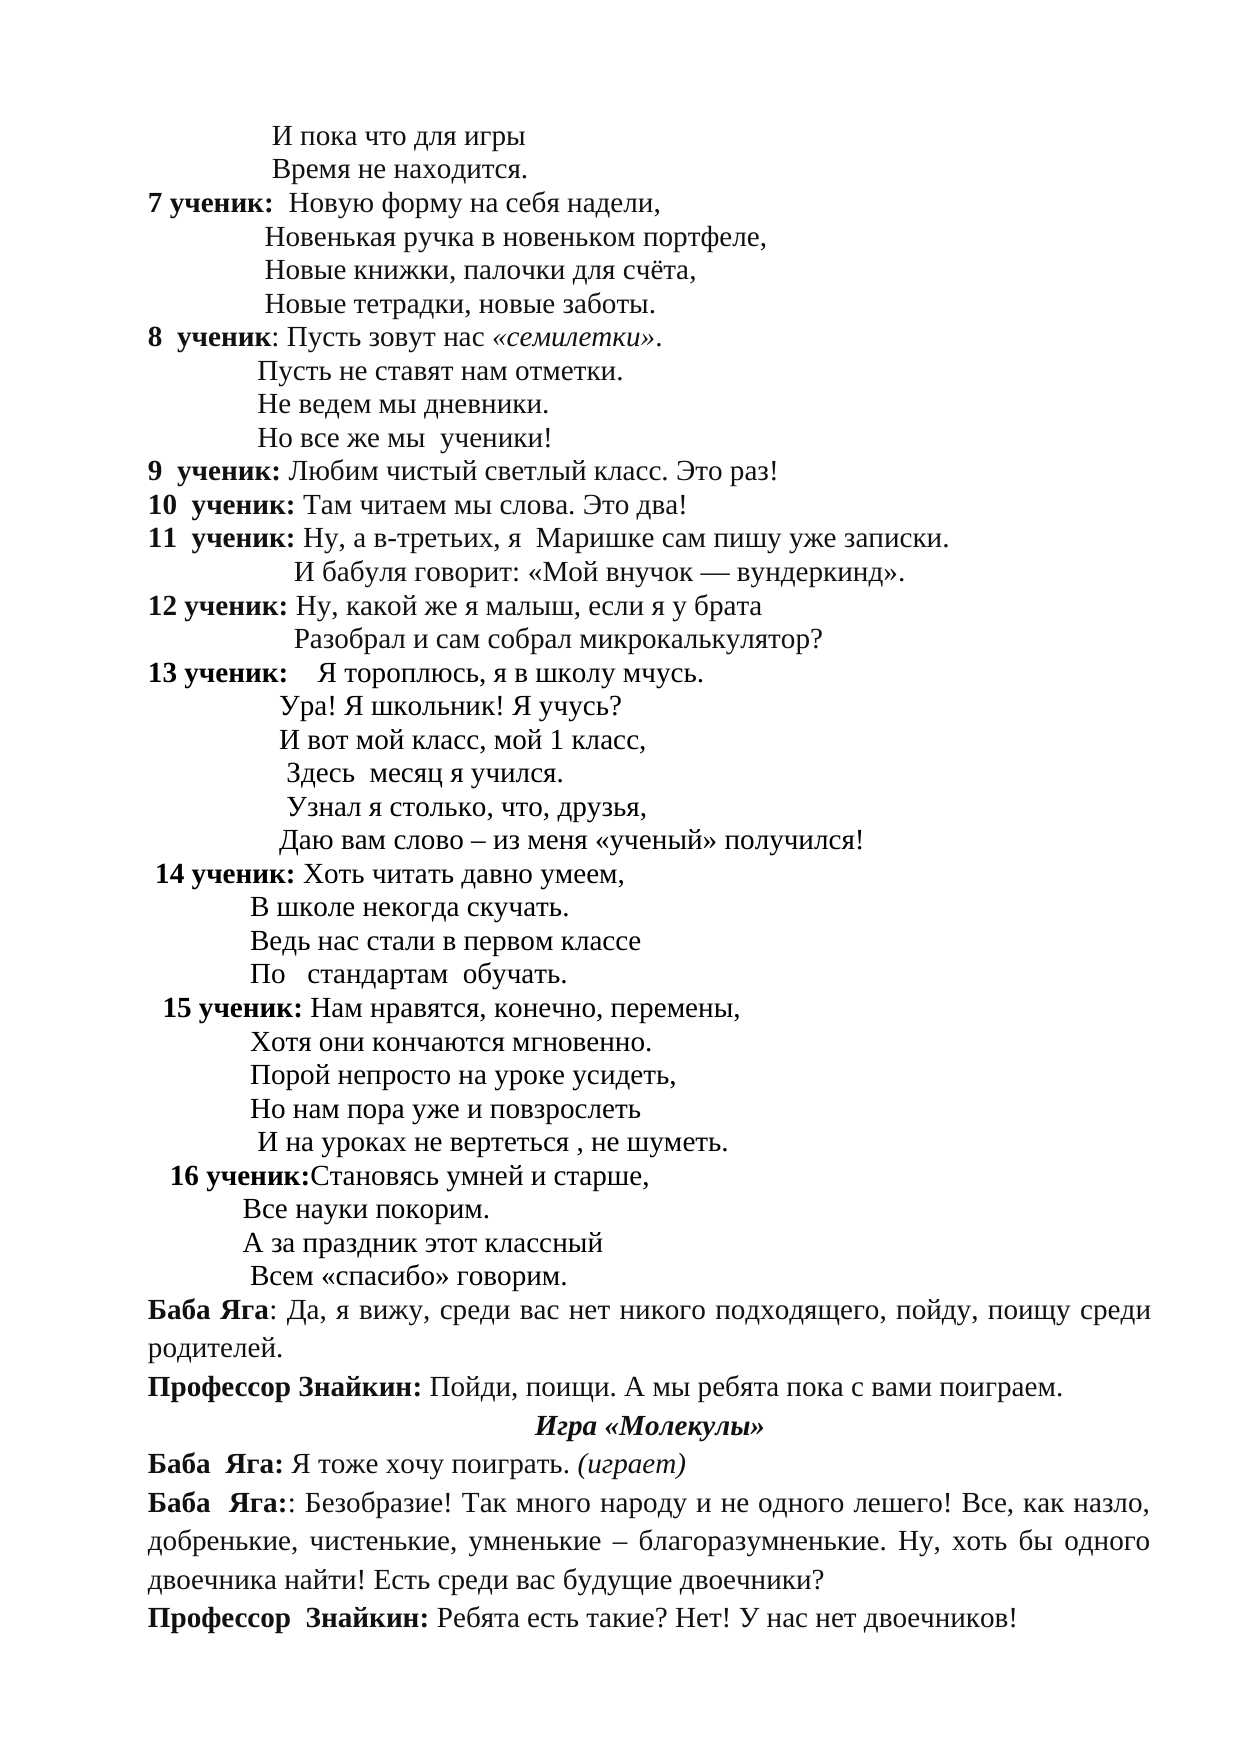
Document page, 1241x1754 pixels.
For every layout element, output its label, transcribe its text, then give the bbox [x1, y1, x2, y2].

text В школе некогда скучать. [148, 889, 1152, 923]
text Всем «спасибо» говорим. [148, 1258, 1152, 1292]
text Но все же мы ученики! [148, 420, 1152, 453]
text Порой непросто на уроке усидеть, [148, 1057, 1152, 1091]
text Профессор Знайкин: Пойди, поищи. А мы ребята пока с вами поиграем. [148, 1369, 1152, 1403]
text Профессор Знайкин: Ребята есть такие? Нет! У нас нет двоечников! [148, 1600, 1152, 1634]
text По стандартам обучать. [148, 957, 1152, 990]
text Разобрал и сам собрал микрокалькулятор? [148, 621, 1152, 655]
text 8 ученик: Пусть зовут нас «семилетки». [148, 319, 1152, 353]
text И на уроках не вертеться , не шуметь. [148, 1124, 1152, 1158]
text Время не находится. [148, 152, 1152, 185]
text И пока что для игры [148, 118, 1152, 152]
text 10 ученик: Там читаем мы слова. Это два! [148, 487, 1152, 521]
text Хотя они кончаются мгновенно. [148, 1024, 1152, 1057]
text Новые книжки, палочки для счёта, [148, 252, 1152, 286]
text Пусть не ставят нам отметки. [148, 353, 1152, 386]
text Баба Яга: Я тоже хочу поиграть. (играет) [148, 1446, 1152, 1480]
text Но нам пора уже и повзрослеть [148, 1091, 1152, 1124]
text И бабуля говорит: «Мой внучок — вундеркинд». [148, 554, 1152, 588]
text 15 ученик: Нам нравятся, конечно, перемены, [148, 990, 1152, 1024]
text 14 ученик: Хоть читать давно умеем, [148, 856, 1152, 889]
text А за праздник этот классный [148, 1225, 1152, 1258]
text 12 ученик: Ну, какой же я малыш, если я у брата [148, 588, 1152, 621]
text 7 ученик: Новую форму на себя надели, [148, 185, 1152, 219]
text Новые тетрадки, новые заботы. [148, 286, 1152, 319]
text Ведь нас стали в первом классе [148, 923, 1152, 957]
text Игра «Молекулы» [148, 1408, 1152, 1441]
text Баба Яга: Да, я вижу, среди вас нет никого подходящего, пойду, поищу среди родителей. [148, 1292, 1152, 1364]
text Все науки покорим. [148, 1191, 1152, 1225]
text 16 ученик:Становясь умней и старше, [148, 1158, 1152, 1191]
text 13 ученик: Я тороплюсь, я в школу мчусь. Ура! Я школьник! Я учусь? И вот мой класс, мой 1 класс, Здесь месяц я учился. Узнал я столько, что, друзья, Даю вам слово – из меня «ученый» получился! [148, 655, 1152, 856]
text Баба Яга:: Безобразие! Так много народу и не одного лешего! Все, как назло, добренькие, чистенькие, умненькие – благоразумненькие. Ну, хоть бы одного двоечника найти! Есть среди вас будущие двоечники? [148, 1485, 1152, 1595]
text Новенькая ручка в новеньком портфеле, [148, 219, 1152, 252]
text 11 ученик: Ну, а в-третьих, я Маришке сам пишу уже записки. [148, 521, 1152, 554]
text Не ведем мы дневники. [148, 386, 1152, 420]
text 9 ученик: Любим чистый светлый класс. Это раз! [148, 453, 1152, 487]
